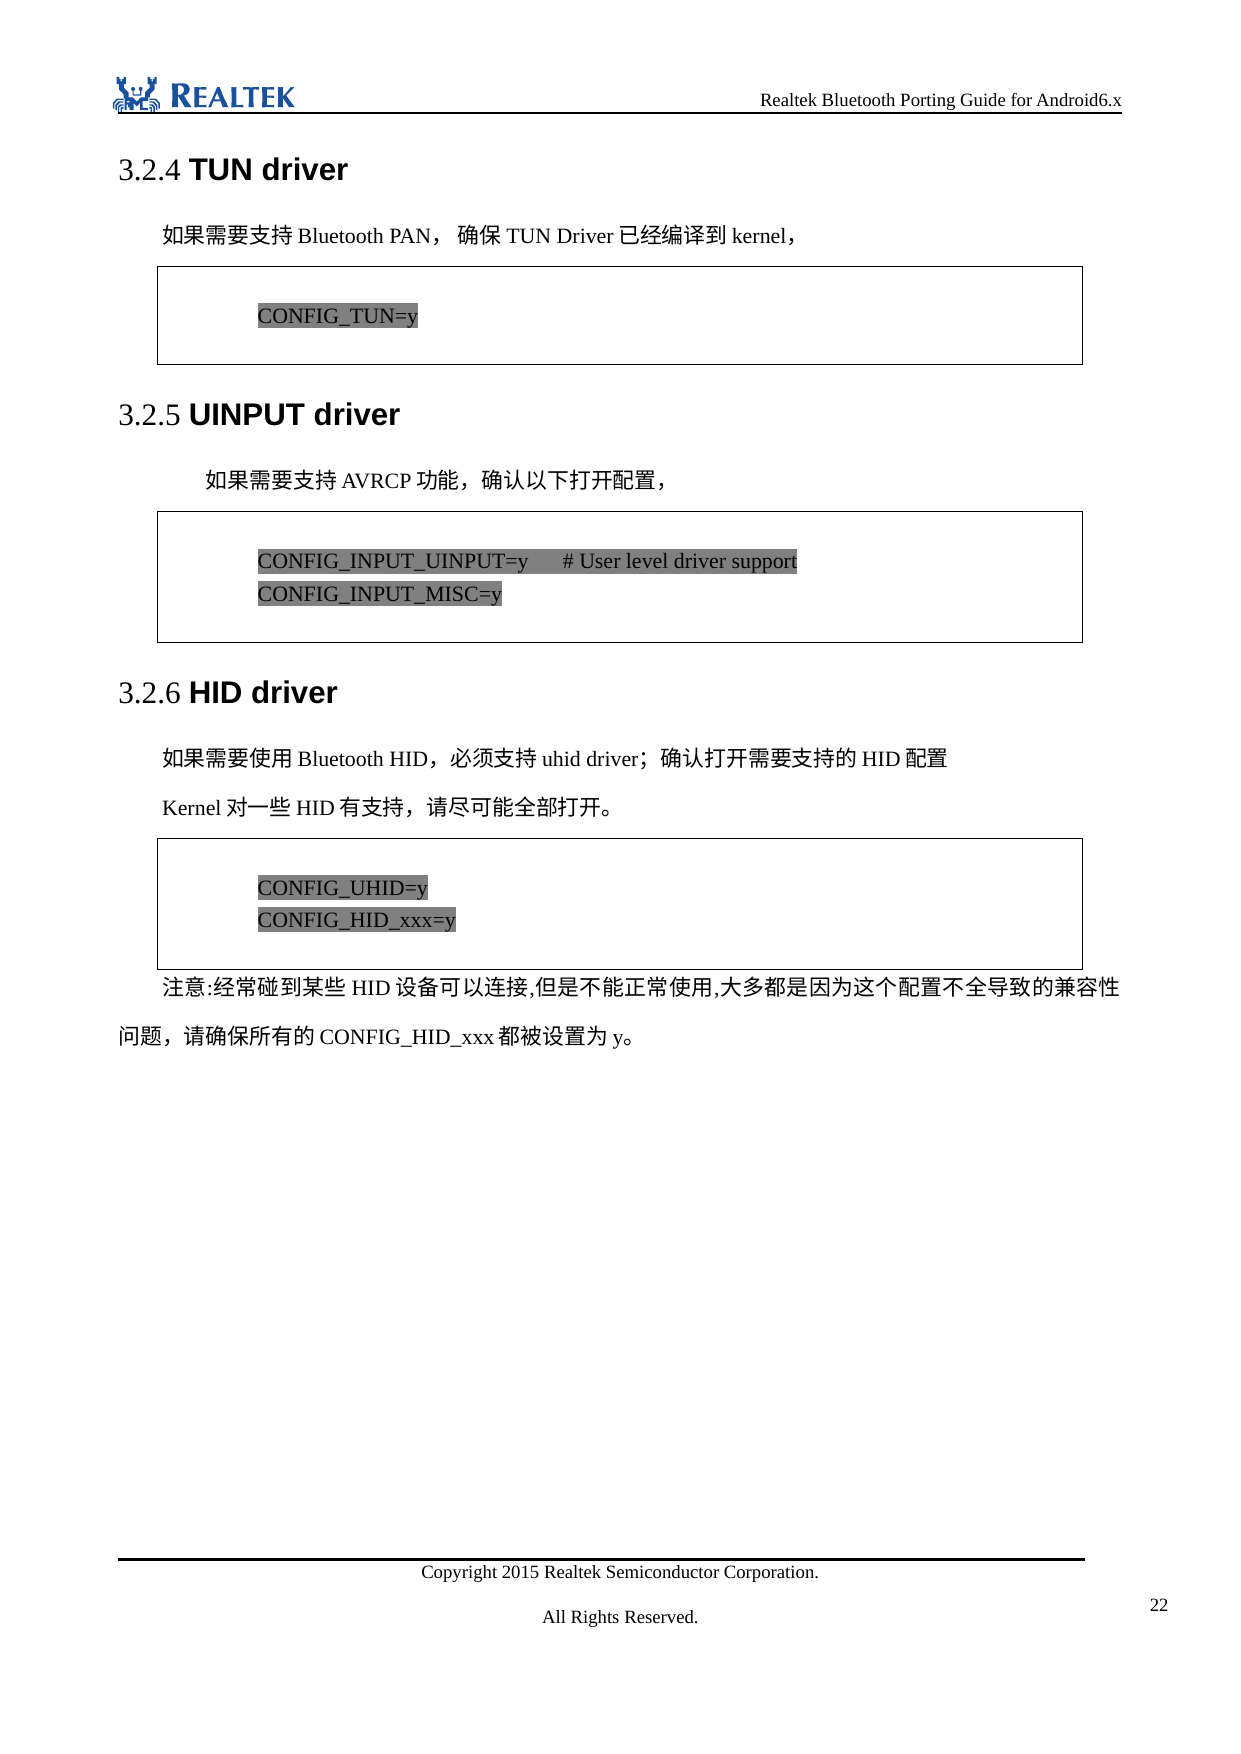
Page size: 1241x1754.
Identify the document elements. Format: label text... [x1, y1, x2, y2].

table_header CONFIG_UHID=y CONFIG_HID_xxx=y [158, 839, 1082, 968]
subtitle TUN driver [118, 136, 1122, 201]
text 注意:经常碰到某些HID设备可以连接,但是不能正常使用,大多都是因为这个配置不全导致的兼容性问题，请确保所有的CONFIG_HID_xxx都被设置为y。 [118, 969, 1122, 1051]
text Kernel对一些HID有支持，请尽可能全部打开。 [118, 789, 1122, 822]
table_header CONFIG_TUN=y [158, 267, 1082, 364]
text 如果需要支持Bluetooth PAN， 确保TUN Driver已经编译到kernel， [118, 217, 1122, 250]
subtitle UINPUT driver [118, 382, 1122, 447]
subtitle HID driver [118, 659, 1122, 724]
text 如果需要支持AVRCP功能，确认以下打开配置， [118, 463, 1122, 495]
table_header CONFIG_INPUT_UINPUT=y # User level driver support CONFIG_INPUT_MISC=y [158, 512, 1082, 642]
text 如果需要使用Bluetooth HID，必须支持uhid driver；确认打开需要支持的HID配置 [118, 741, 1122, 773]
